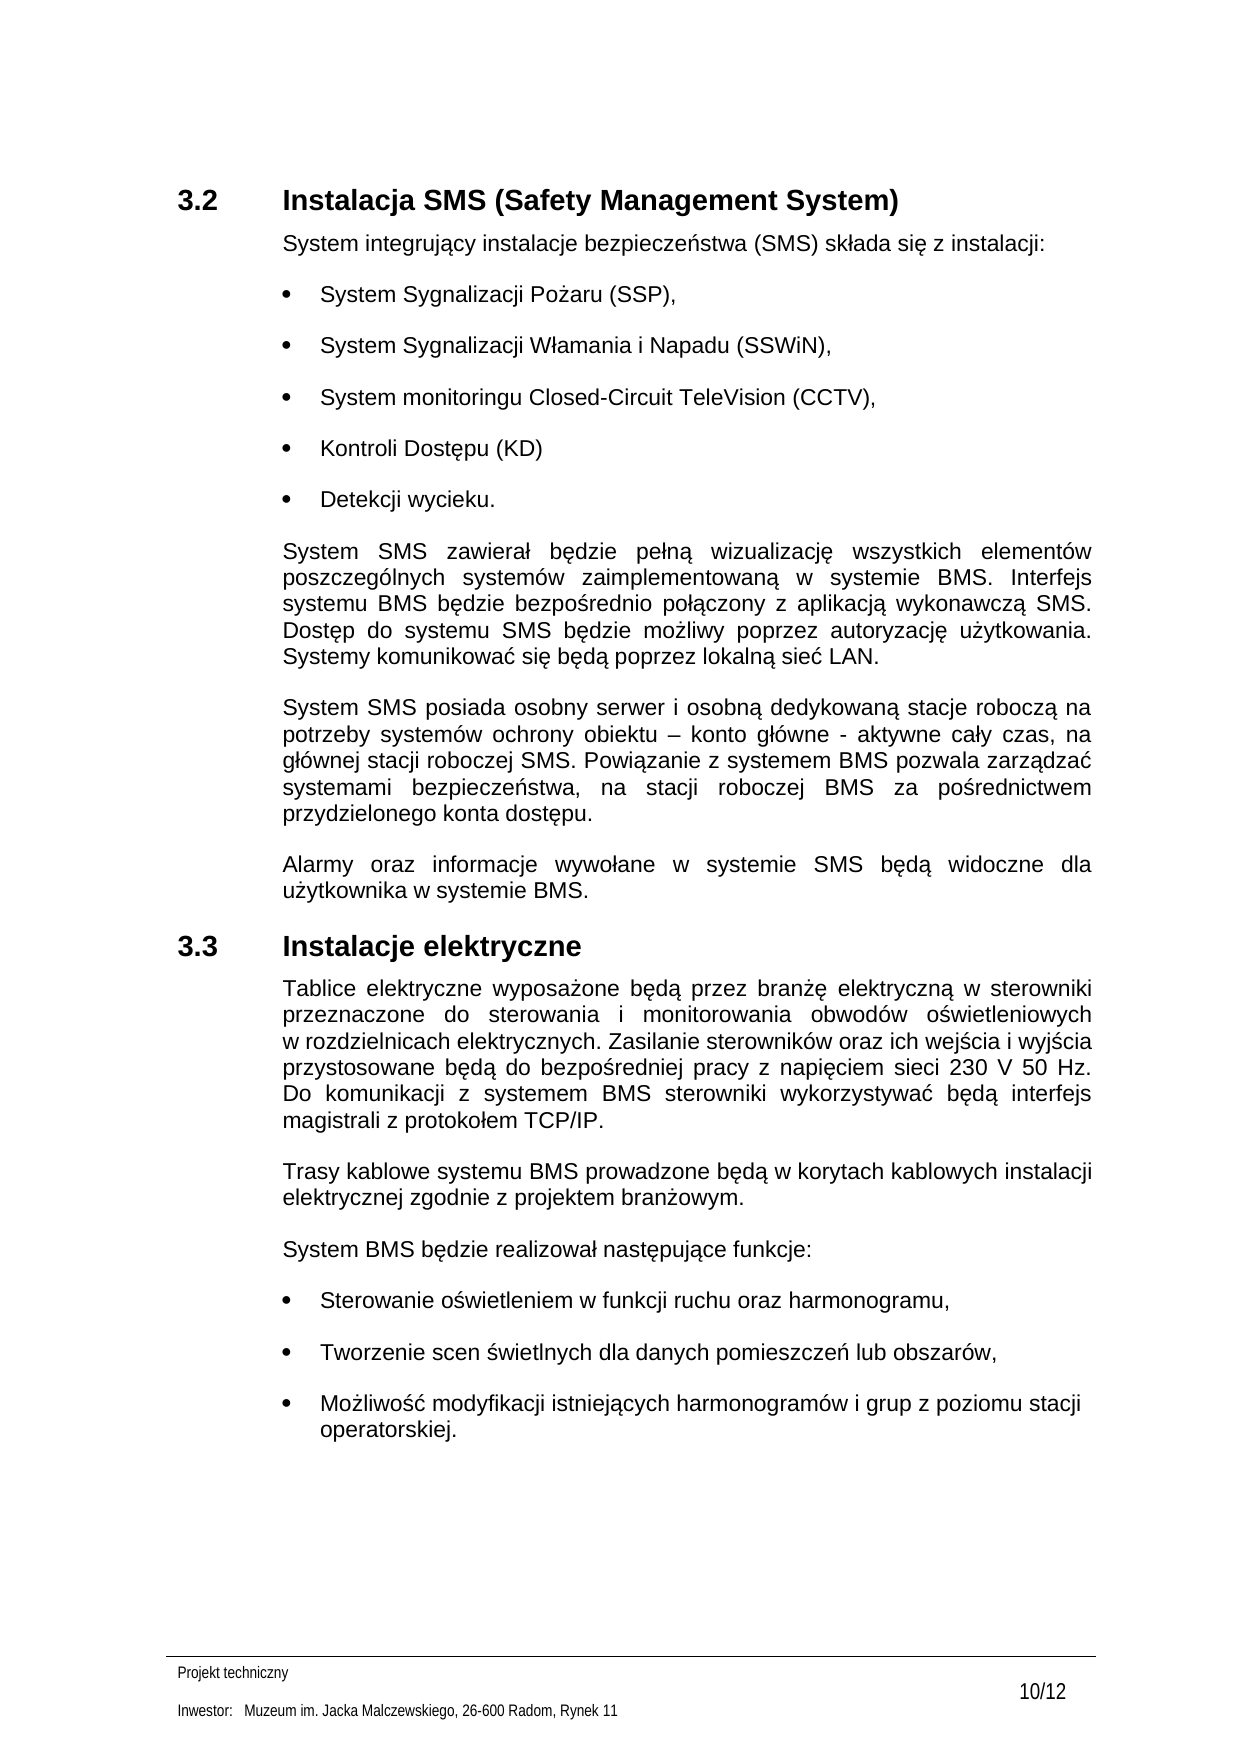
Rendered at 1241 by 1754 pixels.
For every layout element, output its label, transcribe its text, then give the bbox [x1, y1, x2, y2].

list Możliwość modyfikacji istniejących harmonogramów i grup z poziomu stacji operatorskiej. [282, 1390, 1092, 1442]
list System Sygnalizacji Włamania i Napadu (SSWiN), [282, 332, 1092, 358]
subtitle Instalacje elektryczne [177, 929, 1092, 962]
text System BMS będzie realizował następujące funkcje: [282, 1236, 1092, 1262]
list Tworzenie scen świetlnych dla danych pomieszczeń lub obszarów, [282, 1338, 1092, 1365]
subtitle Instalacja SMS (Safety Management System) [177, 183, 1092, 217]
list Sterowanie oświetleniem w funkcji ruchu oraz harmonogramu, [282, 1287, 1092, 1313]
list Kontroli Dostępu (KD) [282, 435, 1092, 461]
text System integrujący instalacje bezpieczeństwa (SMS) składa się z instalacji: [282, 229, 1092, 256]
text Alarmy oraz informacje wywołane w systemie SMS będą widoczne dla użytkownika w systemie BMS. [282, 851, 1092, 904]
list Detekcji wycieku. [282, 486, 1092, 513]
text System SMS posiada osobny serwer i osobną dedykowaną stacje roboczą na potrzeby systemów ochrony obiektu – konto główne - aktywne cały czas, na głównej stacji roboczej SMS. Powiązanie z systemem BMS pozwala zarządzać systemami bezpieczeństwa, na stacji roboczej BMS za pośrednictwem przydzielonego konta dostępu. [282, 694, 1092, 826]
text System SMS zawierał będzie pełną wizualizację wszystkich elementów poszczególnych systemów zaimplementowaną w systemie BMS. Interfejs systemu BMS będzie bezpośrednio połączony z aplikacją wykonawczą SMS. Dostęp do systemu SMS będzie możliwy poprzez autoryzację użytkowania. Systemy komunikować się będą poprzez lokalną sieć LAN. [282, 538, 1092, 669]
list System monitoringu Closed-Circuit TeleVision (CCTV), [282, 383, 1092, 410]
text Trasy kablowe systemu BMS prowadzone będą w korytach kablowych instalacji elektrycznej zgodnie z projektem branżowym. [282, 1158, 1092, 1211]
text Tablice elektryczne wyposażone będą przez branżę elektryczną w sterowniki przeznaczone do sterowania i monitorowania obwodów oświetleniowych w rozdzielnicach elektrycznych. Zasilanie sterowników oraz ich wejścia i wyjścia przystosowane będą do bezpośredniej pracy z napięciem sieci 230 V 50 Hz. Do komunikacji z systemem BMS sterowniki wykorzystywać będą interfejs magistrali z protokołem TCP/IP. [282, 975, 1092, 1133]
list System Sygnalizacji Pożaru (SSP), [282, 281, 1092, 307]
